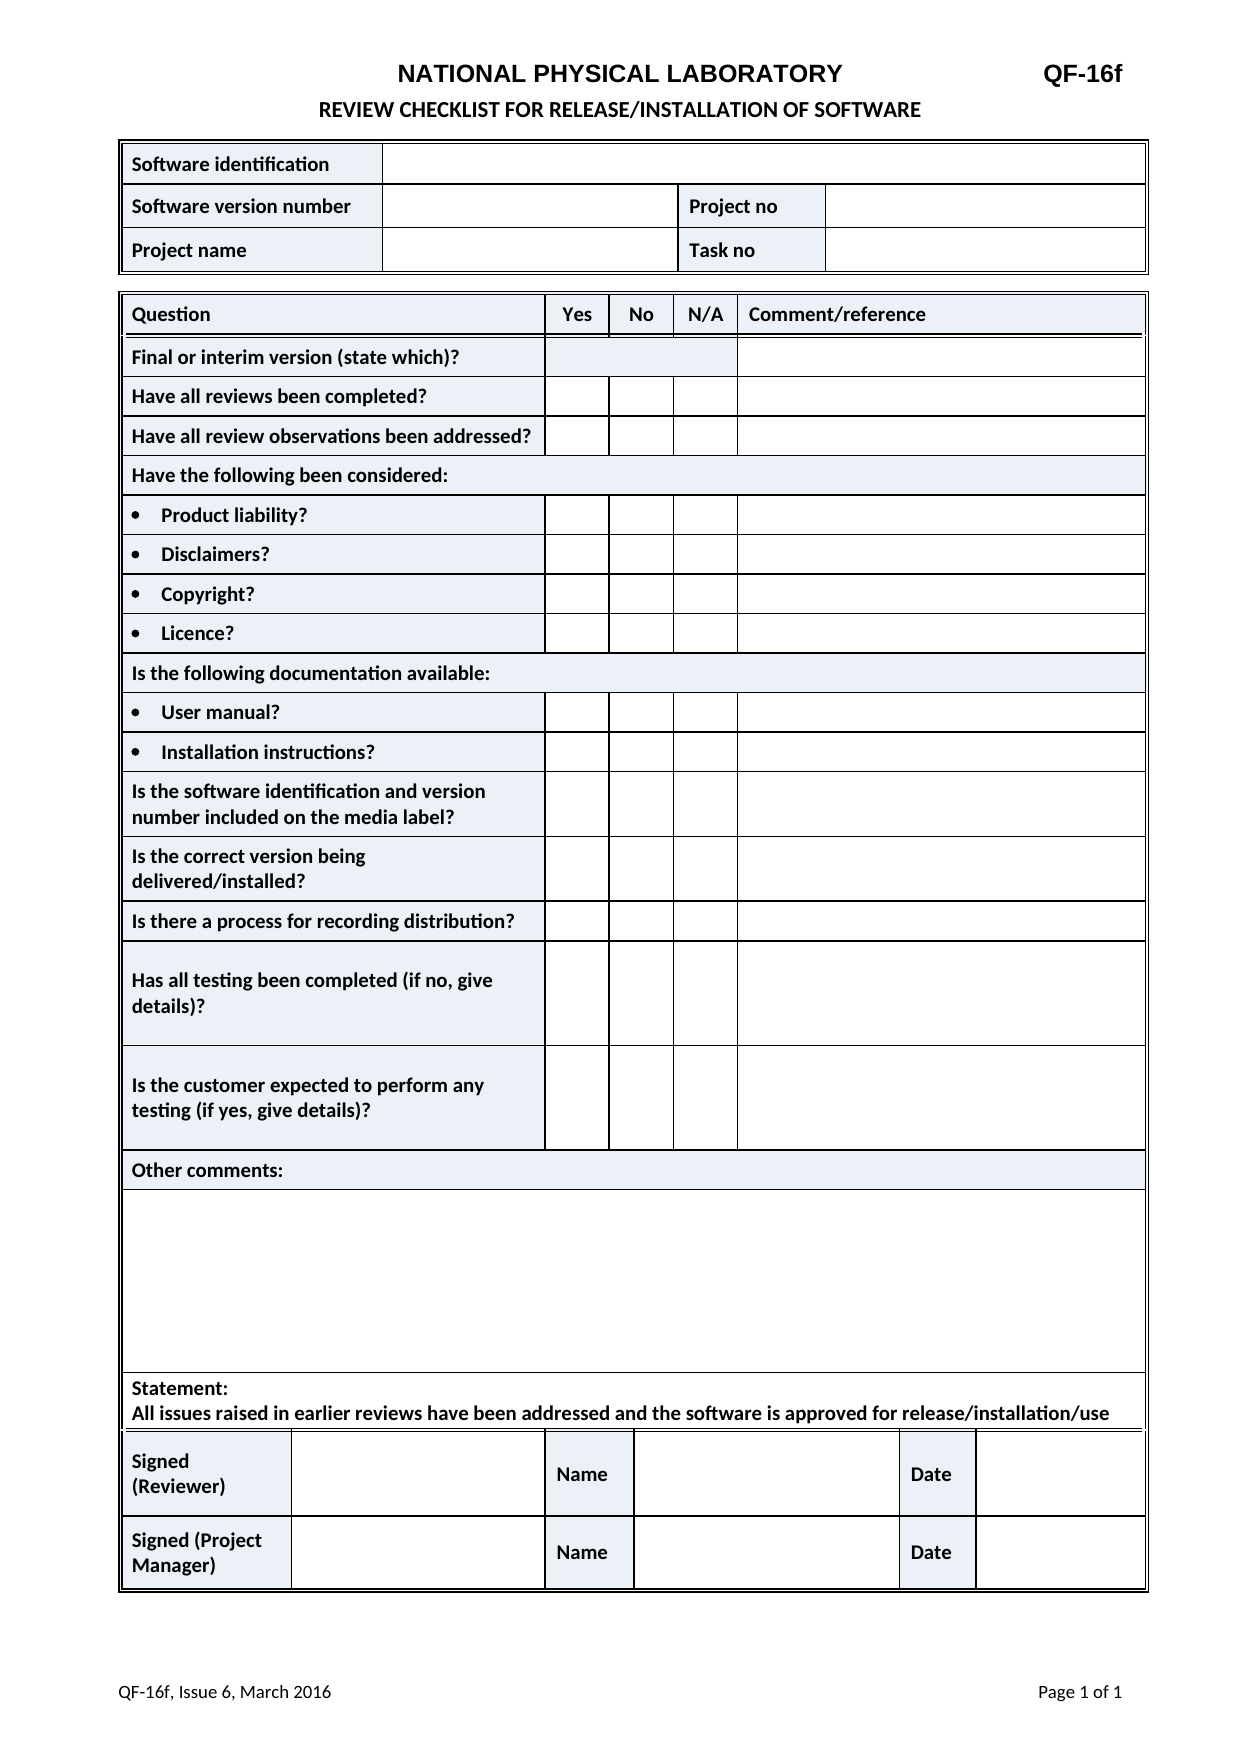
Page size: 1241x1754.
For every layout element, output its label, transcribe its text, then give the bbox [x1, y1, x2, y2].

table_cell [610, 902, 673, 940]
table_cell Is the following documentation available: [123, 654, 1145, 692]
table_cell Have all review observations been addressed? [123, 417, 544, 455]
table_cell [610, 733, 673, 771]
table_header [383, 144, 1145, 183]
table_cell [738, 733, 1145, 771]
table_cell [674, 942, 737, 1044]
table_cell [674, 1046, 737, 1149]
table_cell [610, 837, 673, 900]
table_cell [546, 417, 608, 455]
table_cell [674, 535, 737, 573]
table_cell Final or interim version (state which)? [120, 333, 544, 376]
table_cell [610, 496, 673, 534]
table_cell Signed (Project Manager) [123, 1517, 291, 1588]
table_cell Other comments: [123, 1151, 1145, 1189]
table_header No [610, 295, 673, 333]
table_cell [738, 377, 1145, 415]
table_cell [292, 1517, 544, 1588]
table_cell Task no [679, 228, 825, 271]
text Review checklist for RELEASE/INSTALLATION OF SOFTWARE [118, 95, 1122, 123]
table_header N/A [674, 295, 737, 333]
table_cell [738, 693, 1145, 731]
table_cell Name [546, 1517, 633, 1588]
table_cell Installation instructions? [123, 733, 544, 771]
table_cell [826, 185, 1145, 227]
table_cell Product liability? [123, 496, 544, 534]
table_cell Statement: All issues raised in earlier reviews have been addressed and the software is approved for release/installation/use [123, 1373, 1145, 1427]
table_cell [738, 333, 1147, 376]
table_cell Is the correct version being delivered/installed? [123, 837, 544, 900]
table_cell [610, 614, 673, 652]
table_cell [674, 575, 737, 613]
table_cell Copyright? [123, 575, 544, 613]
table_cell [738, 902, 1145, 940]
table_cell [674, 614, 737, 652]
table_cell [546, 837, 608, 900]
table_cell [123, 1190, 1145, 1372]
table_cell [546, 693, 608, 731]
table_cell [546, 338, 737, 376]
table_cell Name [546, 1432, 633, 1515]
table_header Yes [546, 295, 608, 333]
table_cell [635, 1432, 899, 1515]
table_cell [383, 185, 677, 227]
table_cell Have all reviews been completed? [123, 377, 544, 415]
table_cell Is the software identification and version number included on the media label? [123, 772, 544, 836]
table_cell [674, 902, 737, 940]
table_cell Licence? [123, 614, 544, 652]
table_cell [977, 1428, 1147, 1515]
table_cell [738, 417, 1145, 455]
table_cell [674, 417, 737, 455]
table_cell Signed (Reviewer) [120, 1428, 291, 1515]
table_cell [738, 535, 1145, 573]
table_cell [546, 377, 608, 415]
table_cell User manual? [123, 693, 544, 731]
table_cell [546, 535, 608, 573]
table_cell Date [900, 1517, 975, 1588]
table_cell Has all testing been completed (if no, give details)? [123, 942, 544, 1044]
table_cell [738, 496, 1145, 534]
table_cell Is the customer expected to perform any testing (if yes, give details)? [123, 1046, 544, 1149]
table_cell [546, 614, 608, 652]
table_cell [738, 942, 1145, 1044]
table_cell Project name [123, 228, 382, 271]
table_cell [674, 837, 737, 900]
table_cell [674, 733, 737, 771]
table_cell [546, 772, 608, 836]
table_cell [826, 228, 1145, 271]
table_cell [674, 772, 737, 836]
table_cell Have the following been considered: [123, 456, 1145, 494]
table_cell Date [900, 1432, 975, 1515]
table_cell [546, 733, 608, 771]
table_cell [610, 1046, 673, 1149]
table_cell [738, 575, 1145, 613]
table_header Software identification [123, 144, 382, 183]
table_cell [546, 575, 608, 613]
table_header Question [123, 295, 544, 333]
table_cell [610, 942, 673, 1044]
table_cell Software version number [123, 185, 382, 227]
table_cell [674, 377, 737, 415]
table_cell [610, 575, 673, 613]
table_cell [546, 902, 608, 940]
table_cell [635, 1517, 899, 1588]
table_cell [546, 1046, 608, 1149]
table_cell [546, 496, 608, 534]
table_cell Disclaimers? [123, 535, 544, 573]
table_cell [674, 693, 737, 731]
table_cell [383, 228, 677, 271]
table_cell [674, 496, 737, 534]
table_cell [977, 1517, 1145, 1588]
table_cell [738, 1046, 1145, 1149]
table_cell [610, 693, 673, 731]
table_cell [610, 772, 673, 836]
table_cell [546, 942, 608, 1044]
table_cell [610, 417, 673, 455]
table_cell [738, 772, 1145, 836]
table_cell [292, 1432, 544, 1515]
table_cell [610, 535, 673, 573]
table_cell [738, 837, 1145, 900]
table_header Comment/reference [738, 295, 1145, 333]
table_cell Project no [679, 185, 825, 227]
table_cell [738, 614, 1145, 652]
table_cell Is there a process for recording distribution? [123, 902, 544, 940]
table_cell [610, 377, 673, 415]
